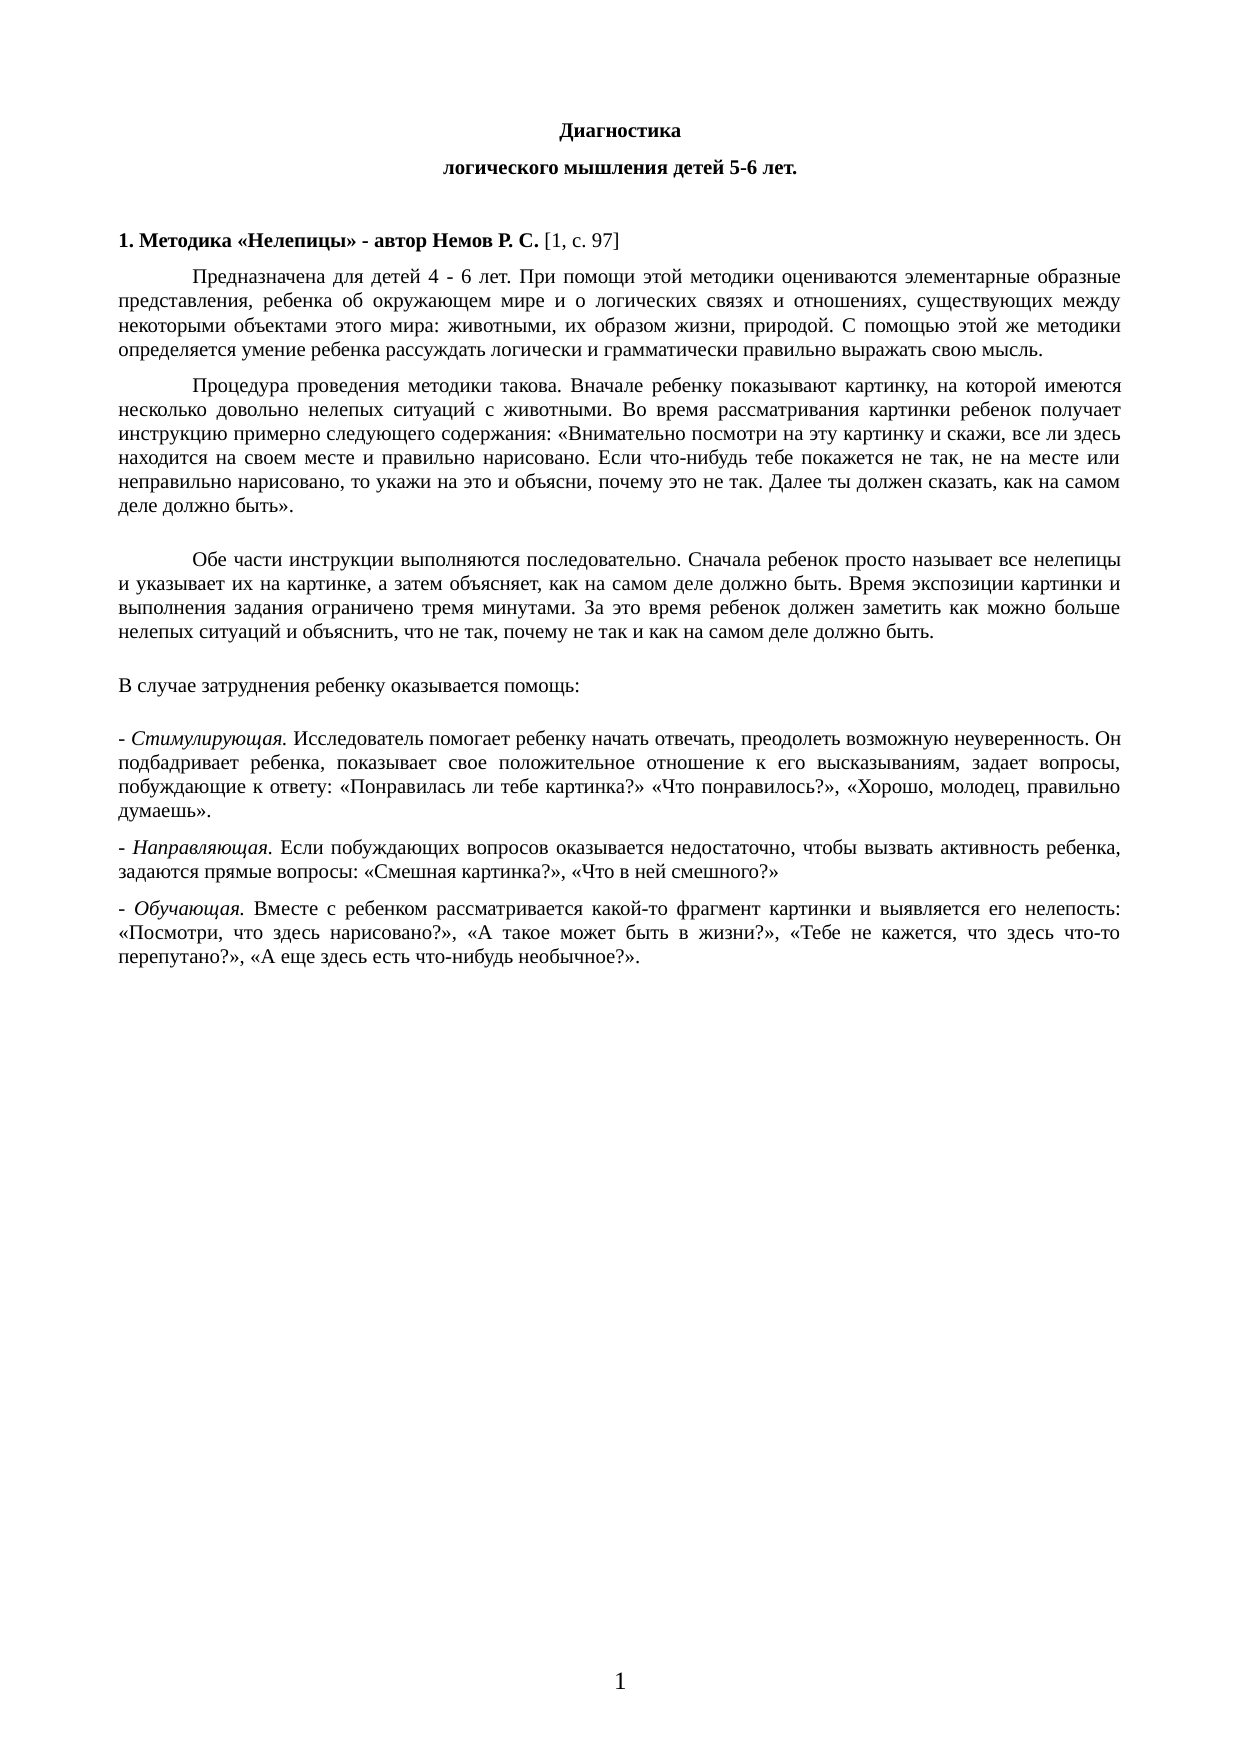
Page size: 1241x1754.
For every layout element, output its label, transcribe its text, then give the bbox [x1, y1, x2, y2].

text 1. Методика «Нелепицы» - автор Немов Р. С. [1, с. 97] [118, 228, 1122, 252]
text - Обучающая. Вместе с ребенком рассматривается какой-то фрагмент картинки и выявляется его нелепость: «Посмотри, что здесь нарисовано?», «А такое может быть в жизни?», «Тебе не кажется, что здесь что-то перепутано?», «А еще здесь есть что-нибудь необычное?». [118, 896, 1122, 968]
text Обе части инструкции выполняются последовательно. Сначала ребенок просто называет все нелепицы и указывает их на картинке, а затем объясняет, как на самом деле должно быть. Время экспозиции картинки и выполнения задания ограничено тремя минутами. За это время ребенок должен заметить как можно больше нелепых ситуаций и объяснить, что не так, почему не так и как на самом деле должно быть. [118, 547, 1122, 643]
text Предназначена для детей 4 - 6 лет. При помощи этой методики оцениваются элементарные образные представления, ребенка об окружающем мире и о логических связях и отношениях, существующих между некоторыми объектами этого мира: животными, их образом жизни, природой. С помощью этой же методики определяется умение ребенка рассуждать логически и грамматически правильно выражать свою мысль. [118, 264, 1122, 361]
text В случае затруднения ребенку оказывается помощь: [118, 673, 1122, 697]
text Процедура проведения методики такова. Вначале ребенку показывают картинку, на которой имеются несколько довольно нелепых ситуаций с животными. Во время рассматривания картинки ребенок получает инструкцию примерно следующего содержания: «Внимательно посмотри на эту картинку и скажи, все ли здесь находится на своем месте и правильно нарисовано. Если что-нибудь тебе покажется не так, не на месте или неправильно нарисовано, то укажи на это и объясни, почему это не так. Далее ты должен сказать, как на самом деле должно быть». [118, 373, 1122, 517]
text логического мышления детей 5-6 лет. [118, 155, 1122, 179]
text - Стимулирующая. Исследователь помогает ребенку начать отвечать, преодолеть возможную неуверенность. Он подбадривает ребенка, показывает свое положительное отношение к его высказываниям, задает вопросы, побуждающие к ответу: «Понравилась ли тебе картинка?» «Что понравилось?», «Хорошо, молодец, правильно думаешь». [118, 726, 1122, 822]
text Диагностика [118, 118, 1122, 142]
text - Направляющая. Если побуждающих вопросов оказывается недостаточно, чтобы вызвать активность ребенка, задаются прямые вопросы: «Смешная картинка?», «Что в ней смешного?» [118, 835, 1122, 883]
